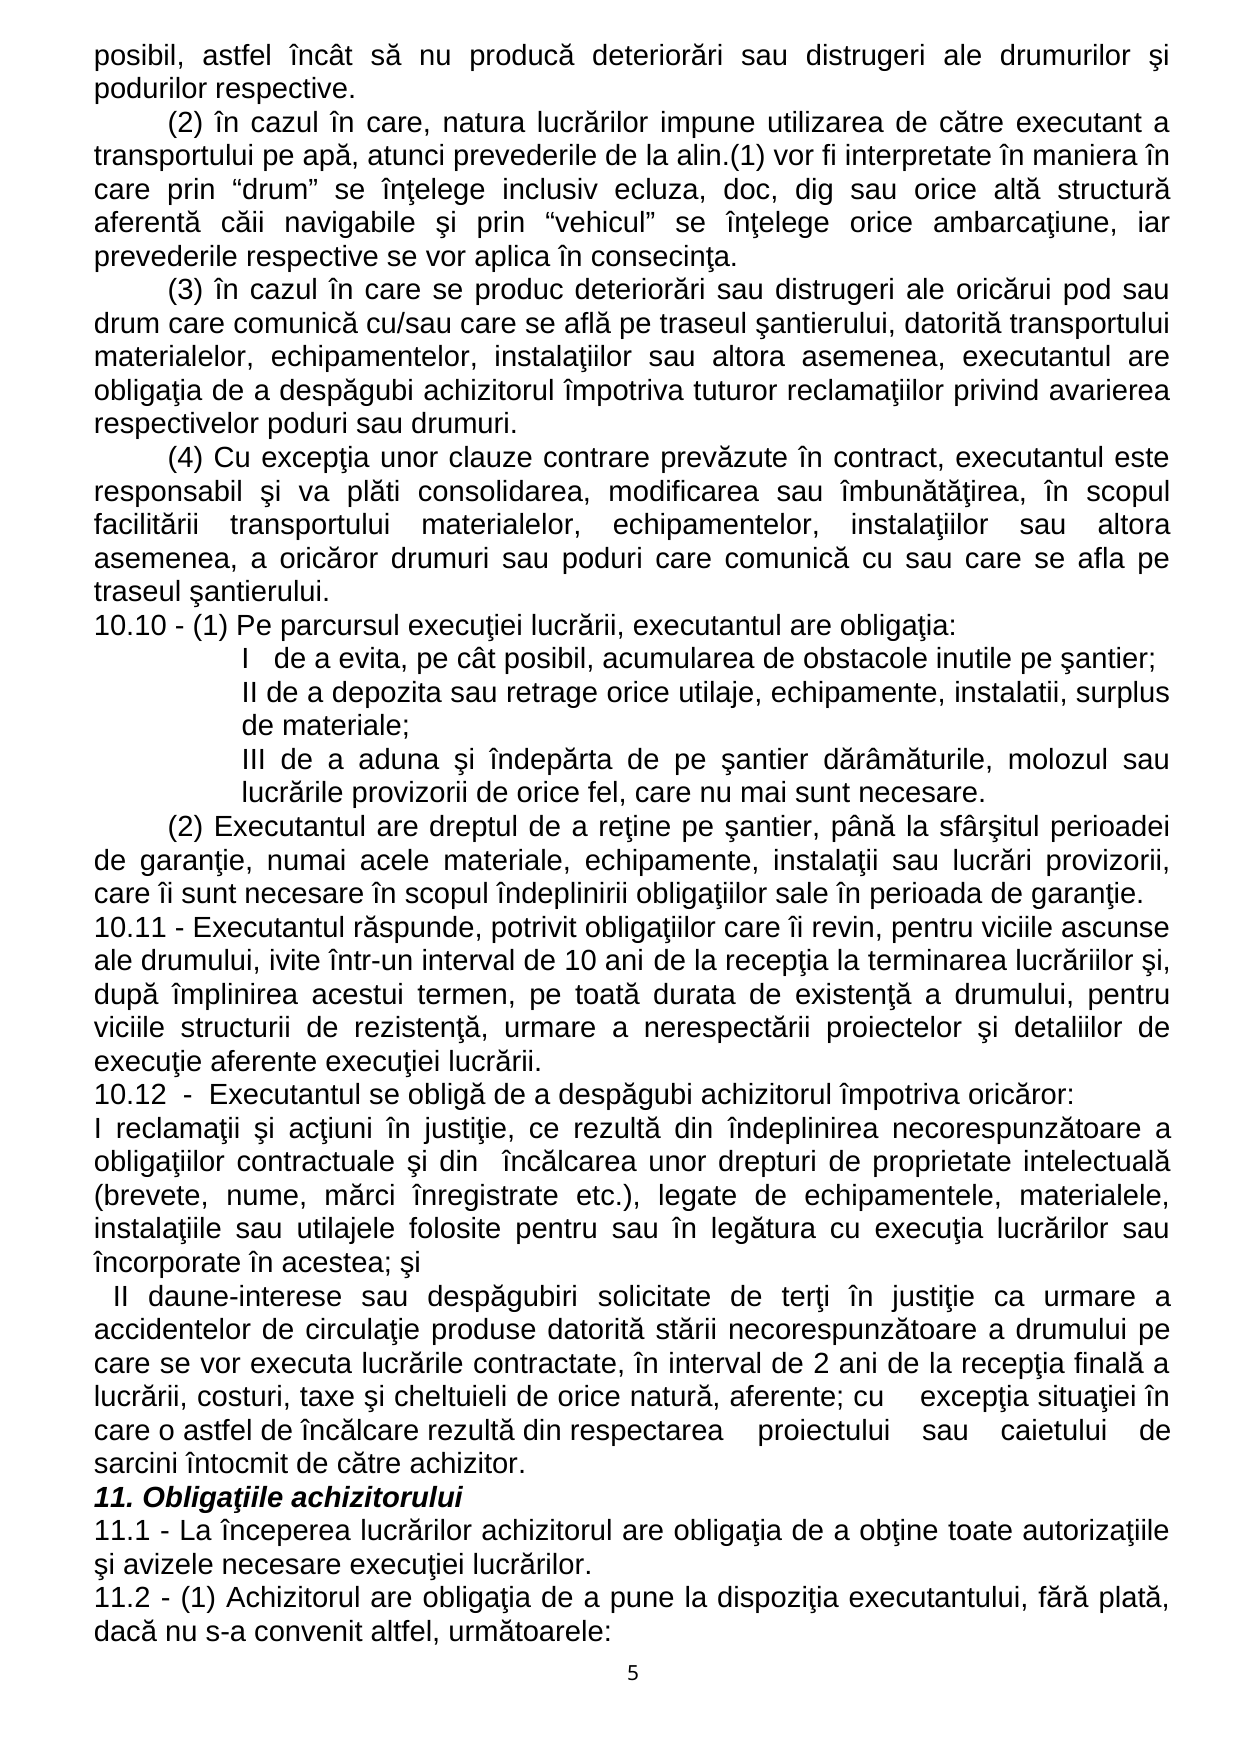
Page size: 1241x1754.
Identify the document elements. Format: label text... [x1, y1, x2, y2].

text (2) în cazul în care, natura lucrărilor impune utilizarea de către executant a transportului pe apă, atunci prevederile de la alin.(1) vor fi interpretate în maniera în care prin “drum” se înţelege inclusiv ecluza, doc, dig sau orice altă structură aferentă căii navigabile şi prin “vehicul” se înţelege orice ambarcaţiune, iar prevederile respective se vor aplica în consecinţa. [94, 104, 1172, 272]
text I de a evita, pe cât posibil, acumularea de obstacole inutile pe şantier; [94, 641, 1172, 675]
text II daune-interese sau despăgubiri solicitate de terţi în justiţie ca urmare a accidentelor de circulaţie produse datorită stării necorespunzătoare a drumului pe care se vor executa lucrările contractate, în interval de 2 ani de la recepţia finală a lucrării, costuri, taxe şi cheltuieli de orice natură, aferente; cu excepţia situaţiei în care o astfel de încălcare rezultă din respectarea proiectului sau caietului de sarcini întocmit de către achizitor. [94, 1278, 1172, 1480]
text 11.2 - (1) Achizitorul are obligaţia de a pune la dispoziţia executantului, fără plată, dacă nu s-a convenit altfel, următoarele: [94, 1580, 1172, 1647]
text 10.10 - (1) Pe parcursul execuţiei lucrării, executantul are obligaţia: [94, 608, 1172, 641]
text III de a aduna şi îndepărta de pe şantier dărâmăturile, molozul sau lucrările provizorii de orice fel, care nu mai sunt necesare. [241, 742, 1172, 809]
text (3) în cazul în care se produc deteriorări sau distrugeri ale oricărui pod sau drum care comunică cu/sau care se află pe traseul şantierului, datorită transportului materialelor, echipamentelor, instalaţiilor sau altora asemenea, executantul are obligaţia de a despăgubi achizitorul împotriva tuturor reclamaţiilor privind avarierea respectivelor poduri sau drumuri. [94, 272, 1172, 440]
text 11.1 - La începerea lucrărilor achizitorul are obligaţia de a obţine toate autorizaţiile şi avizele necesare execuţiei lucrărilor. [94, 1513, 1172, 1580]
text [94, 37, 1172, 104]
text (2) Executantul are dreptul de a reţine pe şantier, până la sfârşitul perioadei de garanţie, numai acele materiale, echipamente, instalaţii sau lucrări provizorii, care îi sunt necesare în scopul îndeplinirii obligaţiilor sale în perioada de garanţie. [94, 809, 1172, 909]
text I reclamaţii şi acţiuni în justiţie, ce rezultă din îndeplinirea necorespunzătoare a obligaţiilor contractuale şi din încălcarea unor drepturi de proprietate intelectuală (brevete, nume, mărci înregistrate etc.), legate de echipamentele, materialele, instalaţiile sau utilajele folosite pentru sau în legătura cu execuţia lucrărilor sau încorporate în acestea; şi [94, 1111, 1172, 1278]
text II de a depozita sau retrage orice utilaje, echipamente, instalatii, surplus de materiale; [241, 675, 1172, 742]
text 11. Obligaţiile achizitorului [94, 1480, 1172, 1513]
text 10.12 - Executantul se obligă de a despăgubi achizitorul împotriva oricăror: [94, 1077, 1172, 1111]
text 10.11 - Executantul răspunde, potrivit obligaţiilor care îi revin, pentru viciile ascunse ale drumului, ivite într-un interval de 10 ani de la recepţia la terminarea lucrăriilor şi, după împlinirea acestui termen, pe toată durata de existenţă a drumului, pentru viciile structurii de rezistenţă, urmare a nerespectării proiectelor şi detaliilor de execuţie aferente execuţiei lucrării. [94, 909, 1172, 1077]
text (4) Cu excepţia unor clauze contrare prevăzute în contract, executantul este responsabil şi va plăti consolidarea, modificarea sau îmbunătăţirea, în scopul facilitării transportului materialelor, echipamentelor, instalaţiilor sau altora asemenea, a oricăror drumuri sau poduri care comunică cu sau care se afla pe traseul şantierului. [94, 440, 1172, 608]
